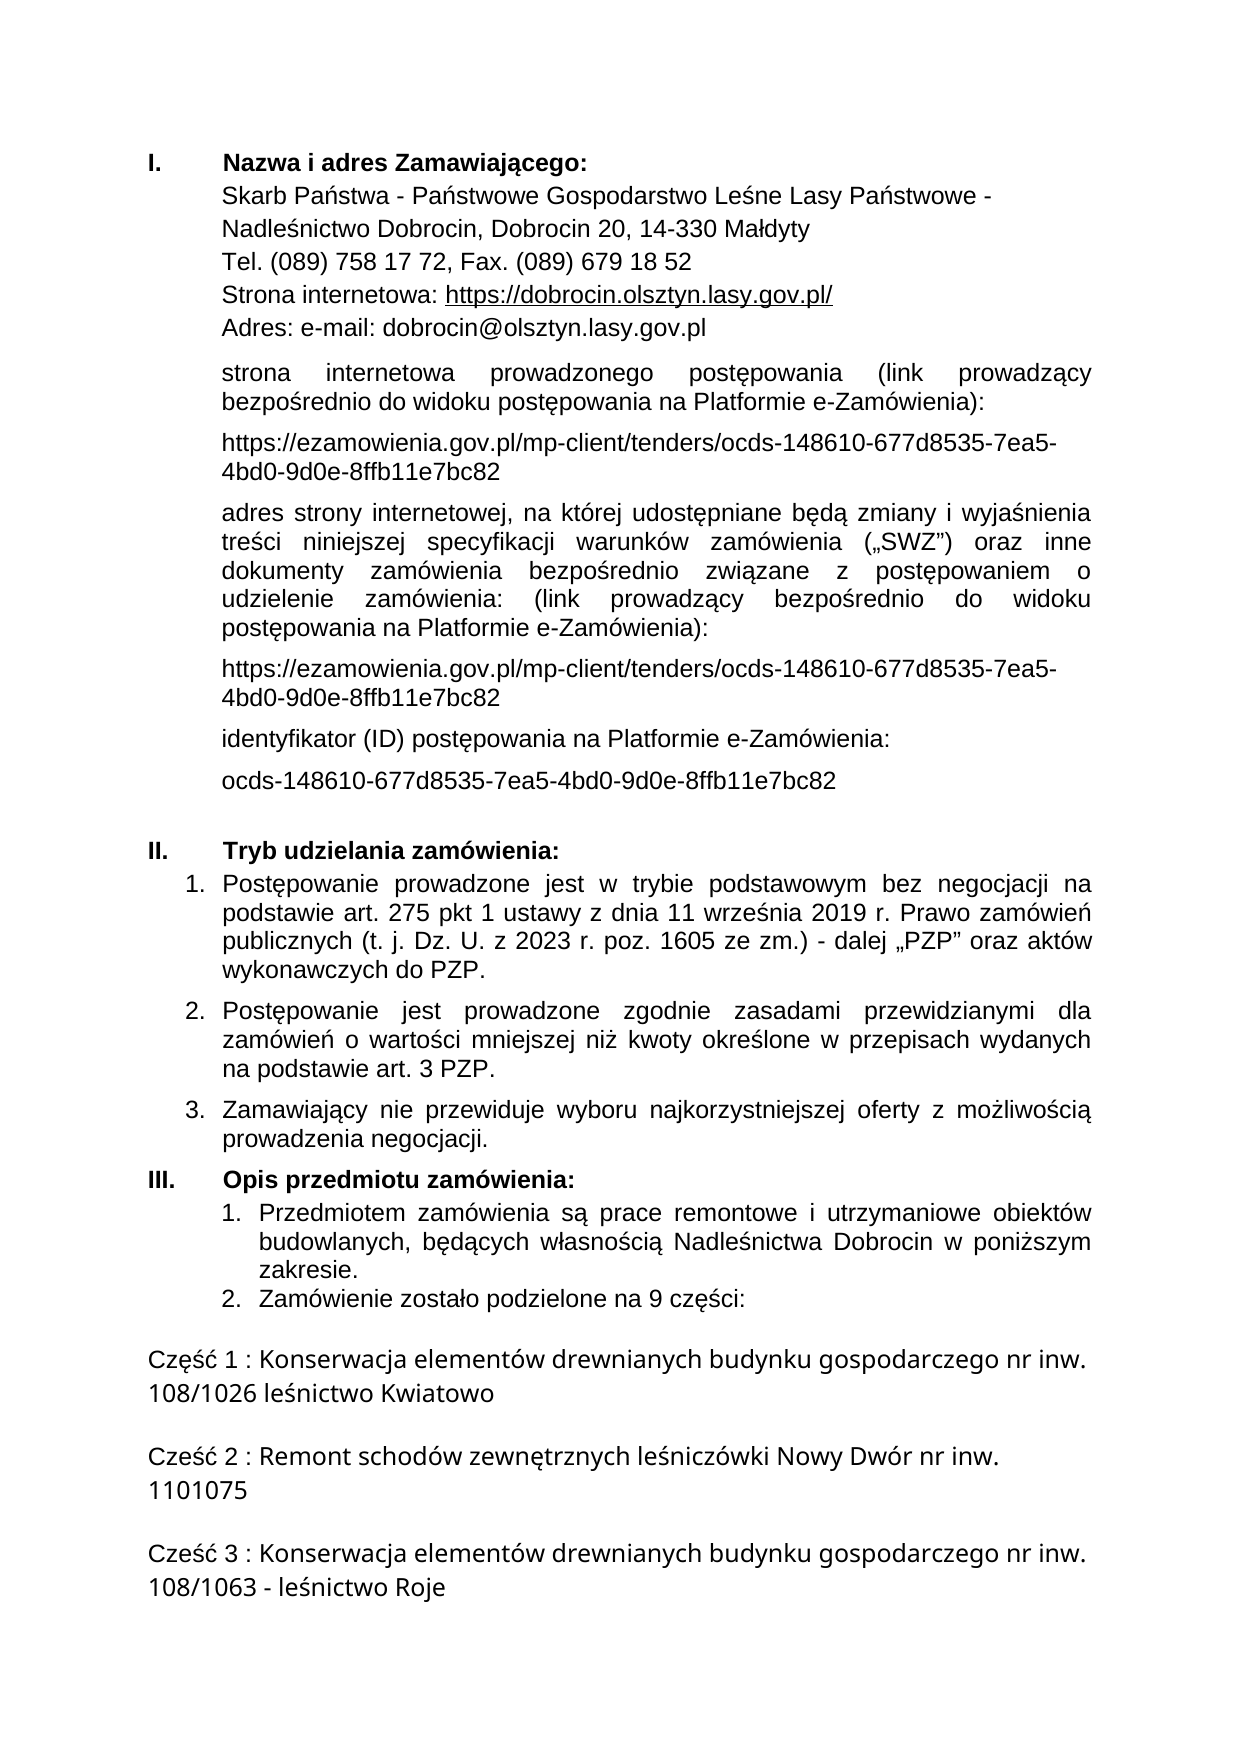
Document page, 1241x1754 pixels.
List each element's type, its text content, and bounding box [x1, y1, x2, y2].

list Opis przedmiotu zamówienia: [148, 1165, 1093, 1194]
text Cześć 3 : Konserwacja elementów drewnianych budynku gospodarczego nr inw. 108/1063 - leśnictwo Roje [148, 1536, 1093, 1604]
text identyfikator (ID) postępowania na Platformie e-Zamówienia: [221, 724, 1093, 753]
text Cześć 2 : Remont schodów zewnętrznych leśniczówki Nowy Dwór nr inw. 1101075 [148, 1439, 1093, 1507]
list Tryb udzielania zamówienia: [148, 836, 1093, 864]
subtitle Postępowanie jest prowadzone zgodnie zasadami przewidzianymi dla zamówień o wartości mniejszej niż kwoty określone w przepisach wydanych na podstawie art. 3 PZP. [185, 996, 1093, 1082]
list Przedmiotem zamówienia są prace remontowe i utrzymaniowe obiektów budowlanych, będących własnością Nadleśnictwa Dobrocin w poniższym zakresie. [221, 1198, 1093, 1284]
text Nadleśnictwo Dobrocin, Dobrocin 20, 14-330 Małdyty [221, 214, 1093, 242]
list Nazwa i adres Zamawiającego: [148, 148, 1093, 176]
text Skarb Państwa - Państwowe Gospodarstwo Leśne Lasy Państwowe - [221, 181, 1093, 209]
subtitle Zamawiający nie przewiduje wyboru najkorzystniejszej oferty z możliwością prowadzenia negocjacji. [185, 1095, 1093, 1152]
subtitle Tel. (089) 758 17 72, Fax. (089) 679 18 52 [148, 247, 1093, 275]
subtitle Postępowanie prowadzone jest w trybie podstawowym bez negocjacji na podstawie art. 275 pkt 1 ustawy z dnia 11 września 2019 r. Prawo zamówień publicznych (t. j. Dz. U. z 2023 r. poz. 1605 ze zm.) - dalej „PZP” oraz aktów wykonawczych do PZP. [185, 869, 1093, 984]
text https://ezamowienia.gov.pl/mp-client/tenders/ocds-148610-677d8535-7ea5-4bd0-9d0e-8ffb11e7bc82 [221, 428, 1093, 486]
text ocds-148610-677d8535-7ea5-4bd0-9d0e-8ffb11e7bc82 [221, 766, 1093, 794]
text Adres: e-mail: dobrocin@olsztyn.lasy.gov.pl [148, 313, 1093, 341]
list Zamówienie zostało podzielone na 9 części: [221, 1284, 1093, 1313]
text Część 1 : Konserwacja elementów drewnianych budynku gospodarczego nr inw. 108/1026 leśnictwo Kwiatowo [148, 1342, 1093, 1410]
text strona internetowa prowadzonego postępowania (link prowadzący bezpośrednio do widoku postępowania na Platformie e-Zamówienia): [221, 358, 1093, 416]
text adres strony internetowej, na której udostępniane będą zmiany i wyjaśnienia treści niniejszej specyfikacji warunków zamówienia („SWZ”) oraz inne dokumenty zamówienia bezpośrednio związane z postępowaniem o udzielenie zamówienia: (link prowadzący bezpośrednio do widoku postępowania na Platformie e-Zamówienia): [221, 498, 1093, 642]
text Strona internetowa: https://dobrocin.olsztyn.lasy.gov.pl/ [148, 280, 1093, 308]
text https://ezamowienia.gov.pl/mp-client/tenders/ocds-148610-677d8535-7ea5-4bd0-9d0e-8ffb11e7bc82 [221, 654, 1093, 712]
